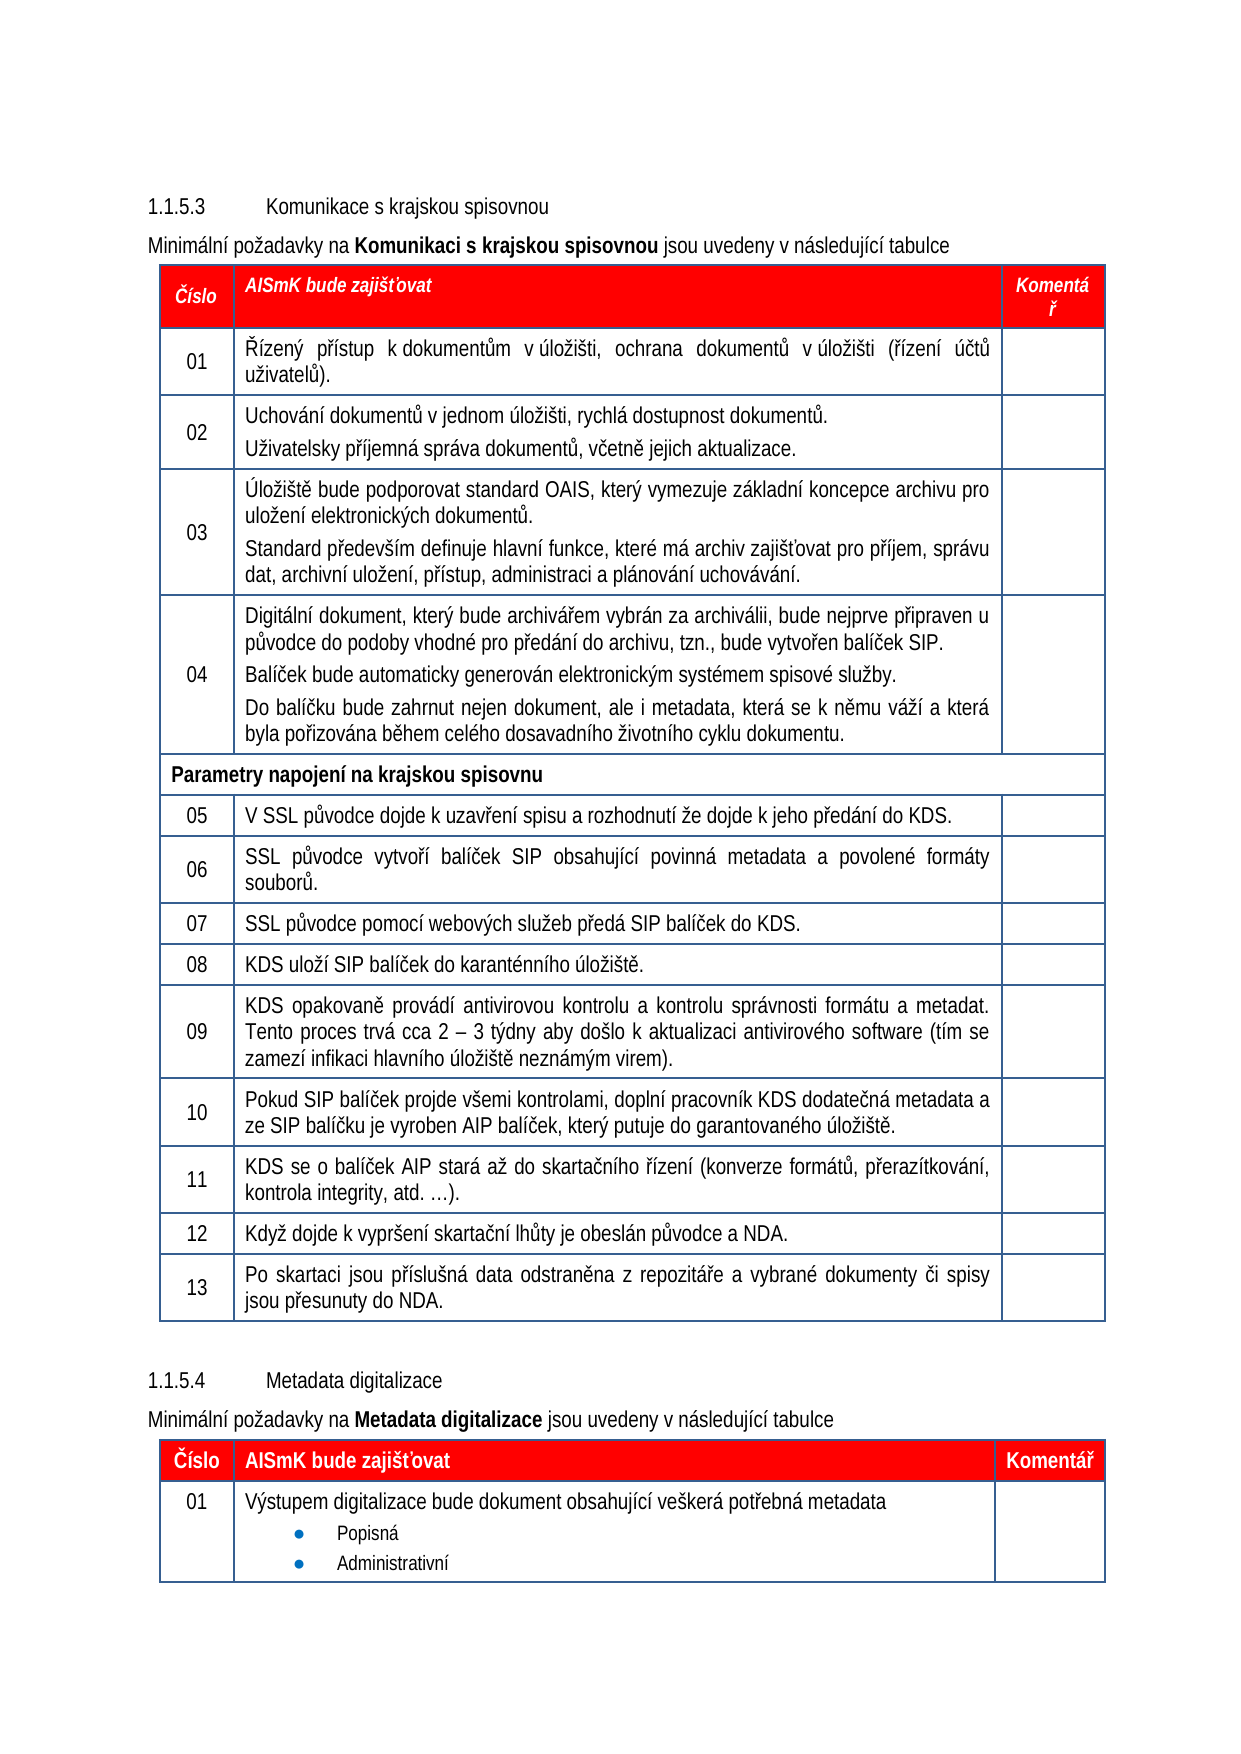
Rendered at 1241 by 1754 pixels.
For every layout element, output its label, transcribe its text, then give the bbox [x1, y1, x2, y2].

subtitle Metadata digitalizace [148, 1367, 1093, 1394]
table_cell 01 [161, 1482, 233, 1581]
table_cell [1003, 396, 1104, 467]
table_cell [1003, 796, 1104, 834]
table_cell KDS se o balíček AIP stará až do skartačního řízení (konverze formátů, přerazítkování, kontrola integrity, atd. …). [235, 1147, 1001, 1212]
table_cell 13 [161, 1255, 233, 1320]
table_cell 10 [161, 1079, 233, 1144]
table_cell SSL původce pomocí webových služeb předá SIP balíček do KDS. [235, 904, 1001, 943]
table_cell 06 [161, 837, 233, 902]
table_cell 02 [161, 396, 233, 467]
table_cell [996, 1482, 1104, 1581]
table_cell Uchování dokumentů v jednom úložišti, rychlá dostupnost dokumentů. Uživatelsky příjemná správa dokumentů, včetně jejich aktualizace. [235, 396, 1001, 467]
table_cell 05 [161, 796, 233, 834]
table_cell [1003, 1147, 1104, 1212]
table_cell Digitální dokument, který bude archivářem vybrán za archiválii, bude nejprve připraven u původce do podoby vhodné pro předání do archivu, tzn., bude vytvořen balíček SIP. Balíček bude automaticky generován elektronickým systémem spisové služby. Do balíčku bude zahrnut nejen dokument, ale i metadata, která se k němu váží a která byla pořizována během celého dosavadního životního cyklu dokumentu. [235, 596, 1001, 753]
table_cell Pokud SIP balíček projde všemi kontrolami, doplní pracovník KDS dodatečná metadata a ze SIP balíčku je vyroben AIP balíček, který putuje do garantovaného úložiště. [235, 1079, 1001, 1144]
text Minimální požadavky na Komunikaci s krajskou spisovnou jsou uvedeny v následující tabulce [148, 232, 1093, 258]
table_cell Když dojde k vypršení skartační lhůty je obeslán původce a NDA. [235, 1214, 1001, 1253]
table_cell [1003, 986, 1104, 1077]
table_cell SSL původce vytvoří balíček SIP obsahující povinná metadata a povolené formáty souborů. [235, 837, 1001, 902]
table_header AISmK bude zajišťovat [235, 1441, 994, 1480]
table_header Číslo [161, 266, 233, 327]
table_cell V SSL původce dojde k uzavření spisu a rozhodnutí že dojde k jeho předání do KDS. [235, 796, 1001, 834]
table_cell [1003, 470, 1104, 594]
table_cell 07 [161, 904, 233, 943]
text Minimální požadavky na Metadata digitalizace jsou uvedeny v následující tabulce [148, 1406, 1093, 1432]
table_header Komentář [996, 1441, 1104, 1480]
subtitle Komunikace s krajskou spisovnou [148, 193, 1093, 219]
table_cell Úložiště bude podporovat standard OAIS, který vymezuje základní koncepce archivu pro uložení elektronických dokumentů. Standard především definuje hlavní funkce, které má archiv zajišťovat pro příjem, správu dat, archivní uložení, přístup, administraci a plánování uchovávání. [235, 470, 1001, 594]
table_cell KDS opakovaně provádí antivirovou kontrolu a kontrolu správnosti formátu a metadat. Tento proces trvá cca 2 – 3 týdny aby došlo k aktualizaci antivirového software (tím se zamezí infikaci hlavního úložiště neznámým virem). [235, 986, 1001, 1077]
table_cell 04 [161, 596, 233, 753]
table_cell 01 [161, 329, 233, 394]
table_cell [1003, 1214, 1104, 1253]
table_cell 08 [161, 945, 233, 984]
table_cell [1003, 1255, 1104, 1320]
table_header Komentář [1003, 266, 1104, 327]
table_cell Řízený přístup k dokumentům v úložišti, ochrana dokumentů v úložišti (řízení účtů uživatelů). [235, 329, 1001, 394]
table_cell [1003, 1079, 1104, 1144]
table_cell [1003, 329, 1104, 394]
table_cell [1003, 945, 1104, 984]
table_cell Parametry napojení na krajskou spisovnu [161, 755, 1104, 793]
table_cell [235, 1482, 994, 1581]
table_cell [1003, 837, 1104, 902]
table_header AISmK bude zajišťovat [235, 266, 1001, 327]
table_cell 11 [161, 1147, 233, 1212]
table_cell [1003, 596, 1104, 753]
table_cell 09 [161, 986, 233, 1077]
table_header Číslo [161, 1441, 233, 1480]
table_cell 12 [161, 1214, 233, 1253]
table_cell KDS uloží SIP balíček do karanténního úložiště. [235, 945, 1001, 984]
table_cell [1003, 904, 1104, 943]
table_cell 03 [161, 470, 233, 594]
table_cell Po skartaci jsou příslušná data odstraněna z repozitáře a vybrané dokumenty či spisy jsou přesunuty do NDA. [235, 1255, 1001, 1320]
